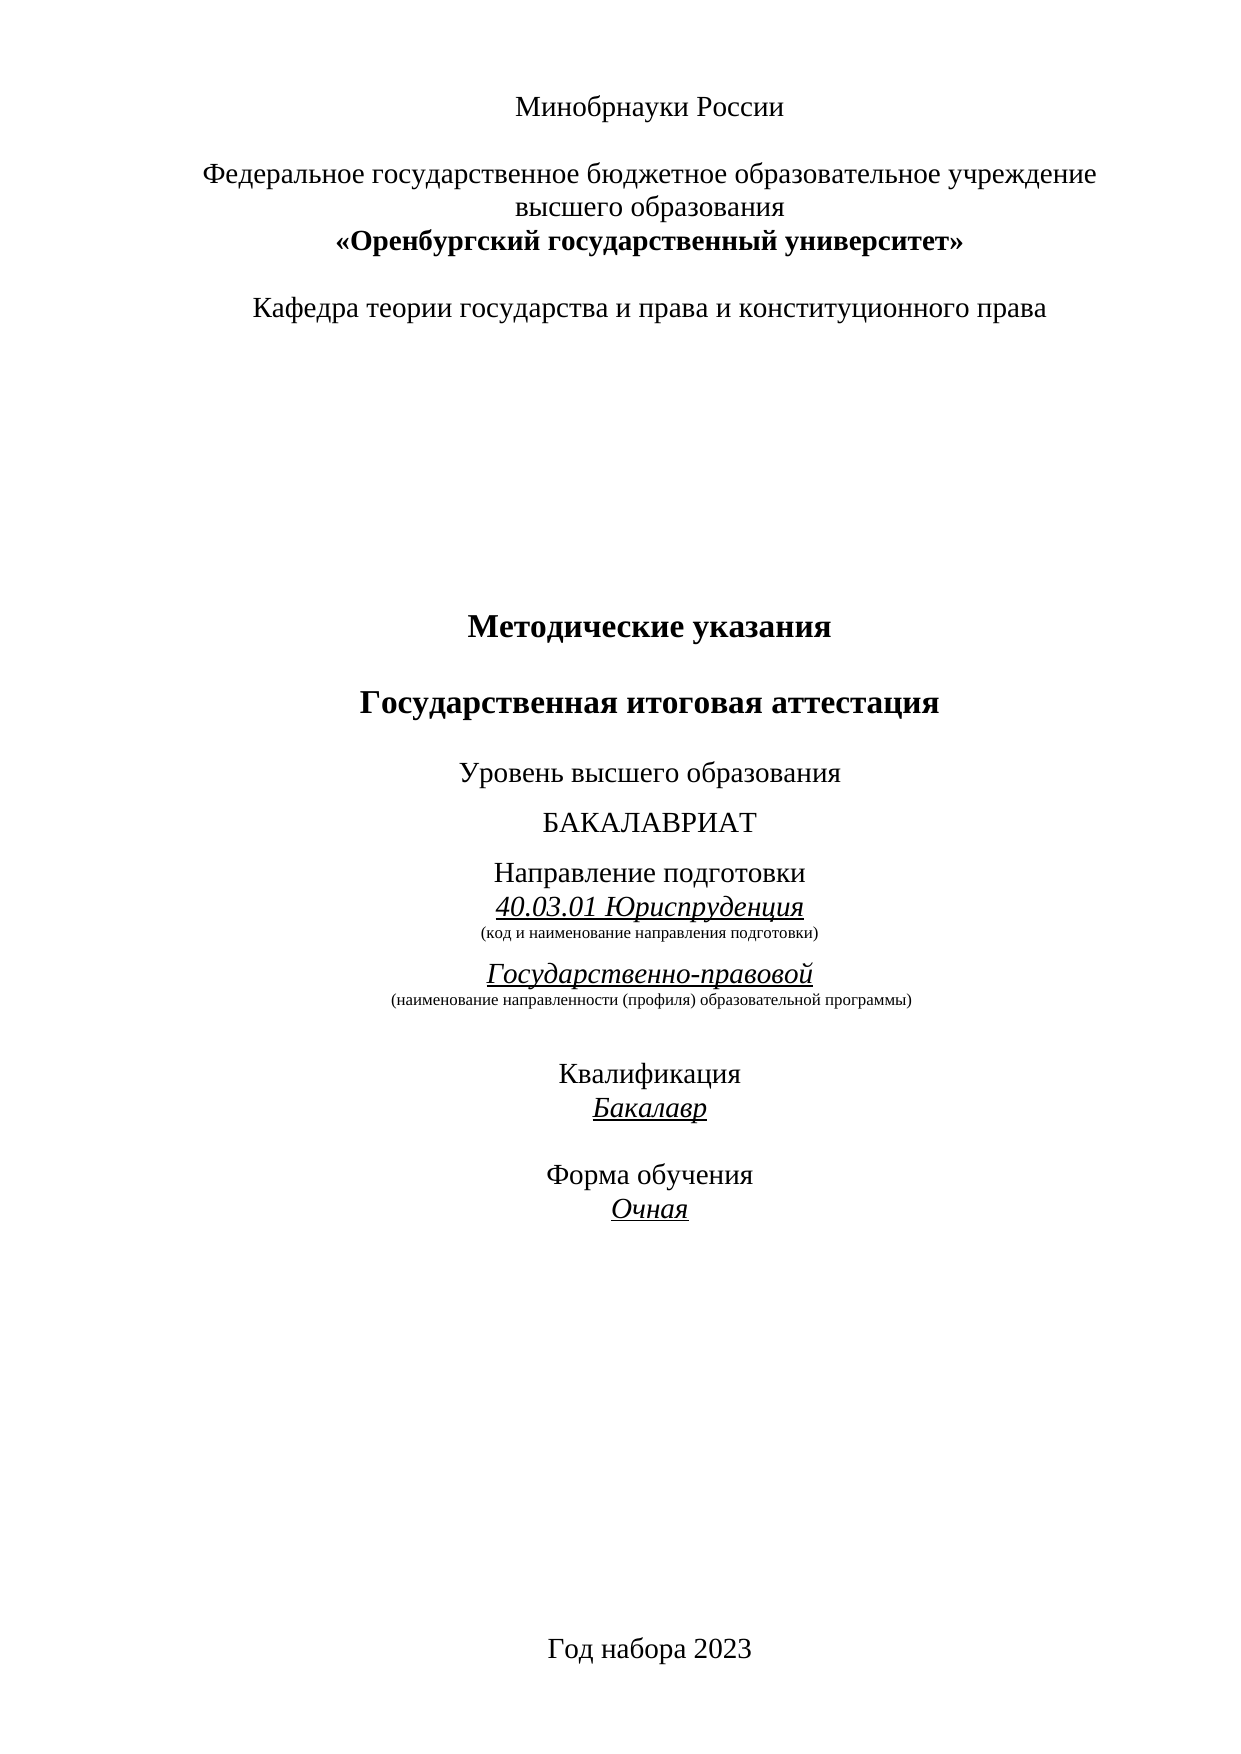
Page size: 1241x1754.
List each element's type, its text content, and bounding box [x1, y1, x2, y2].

text Методические указания [118, 606, 1181, 644]
text Кафедра теории государства и права и конституционного права [118, 290, 1181, 323]
text «Оренбургский государственный университет» [118, 223, 1181, 256]
text Государственная итоговая аттестация [118, 683, 1181, 721]
text Год набора 2023 [118, 1632, 1181, 1665]
text Направление подготовки [118, 855, 1181, 889]
text Уровень высшего образования [118, 755, 1181, 788]
text Квалификация [118, 1057, 1181, 1090]
text БАКАЛАВРИАТ [118, 805, 1181, 838]
text Минобрнауки России [118, 89, 1181, 122]
text высшего образования [118, 189, 1181, 223]
text Государственно-правовой [118, 956, 1181, 989]
text Бакалавр [118, 1090, 1181, 1124]
text Форма обучения [118, 1157, 1181, 1191]
text Очная [118, 1191, 1181, 1224]
text Федеральное государственное бюджетное образовательное учреждение [118, 156, 1181, 189]
text (наименование направленности (профиля) образовательной программы) [118, 989, 1181, 1023]
text (код и наименование направления подготовки) [118, 922, 1181, 956]
text 40.03.01 Юриспруденция [118, 889, 1181, 922]
